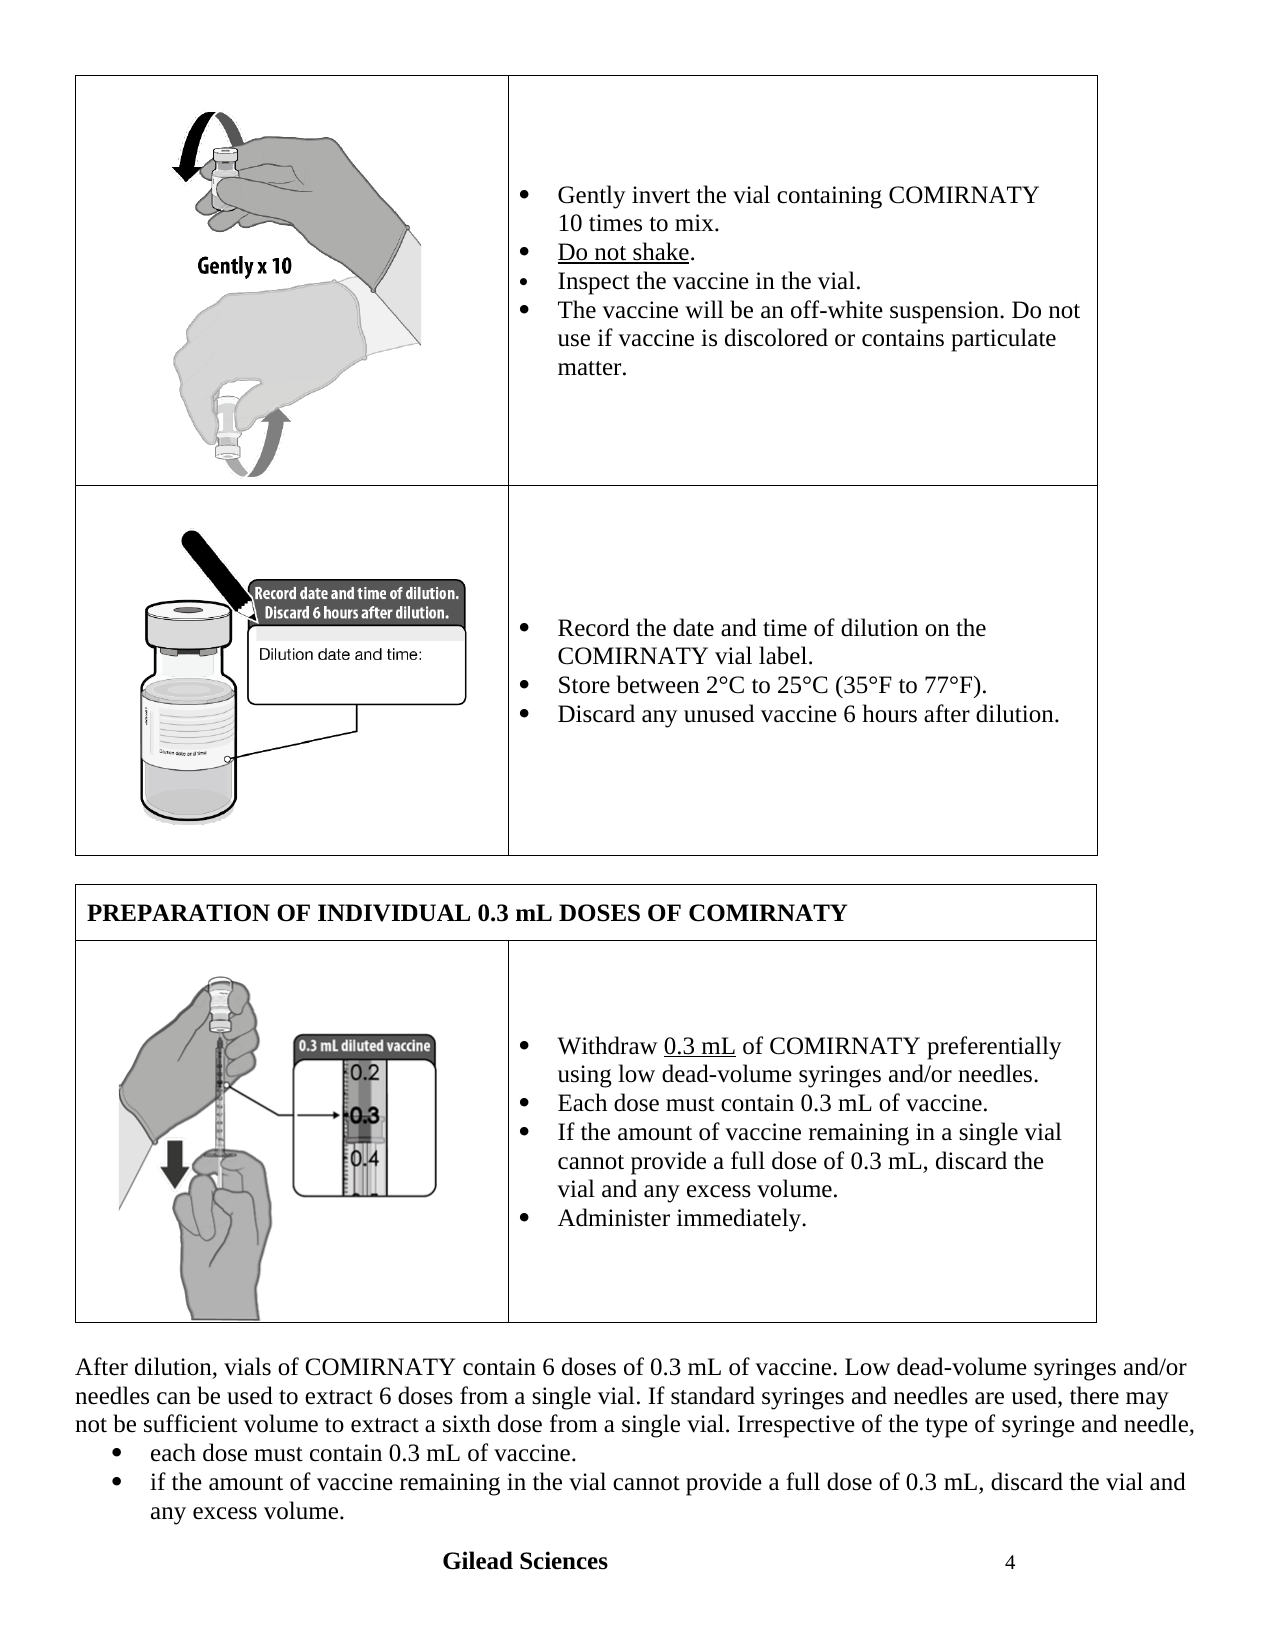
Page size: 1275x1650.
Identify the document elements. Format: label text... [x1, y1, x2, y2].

list each dose must contain 0.3 mL of vaccine. [112, 1438, 1200, 1467]
table_cell [76, 941, 508, 1322]
table_cell Record the date and time of dilution on the COMIRNATY vial label. Store between 2°C to 25°C (35°F to 77°F). Discard any unused vaccine 6 hours after dilution. [509, 486, 1097, 854]
table_cell [76, 486, 110, 854]
picture [163, 104, 422, 485]
picture [110, 486, 474, 855]
picture [118, 969, 466, 1323]
table_cell [76, 76, 508, 485]
table_cell [474, 486, 508, 854]
table_cell Gently invert the vial containing COMIRNATY 10 times to mix. Do not shake. Inspect the vaccine in the vial. The vaccine will be an off-white suspension. Do not use if vaccine is discolored or contains particulate matter. [509, 76, 1097, 485]
text After dilution, vials of COMIRNATY contain 6 doses of 0.3 mL of vaccine. Low dead-volume syringes and/or needles can be used to extract 6 doses from a single vial. If standard syringes and needles are used, there may not be sufficient volume to extract a sixth dose from a single vial. Irrespective of the type of syringe and needle, [75, 1352, 1200, 1438]
list if the amount of vaccine remaining in the vial cannot provide a full dose of 0.3 mL, discard the vial and any excess volume. [112, 1467, 1200, 1524]
table_header PREPARATION OF INDIVIDUAL 0.3 mL DOSES OF COMIRNATY [76, 885, 1096, 939]
table_cell Withdraw 0.3 mL of COMIRNATY preferentially using low dead-volume syringes and/or needles. Each dose must contain 0.3 mL of vaccine. If the amount of vaccine remaining in a single vial cannot provide a full dose of 0.3 mL, discard the vial and any excess volume. Administer immediately. [509, 941, 1096, 1322]
